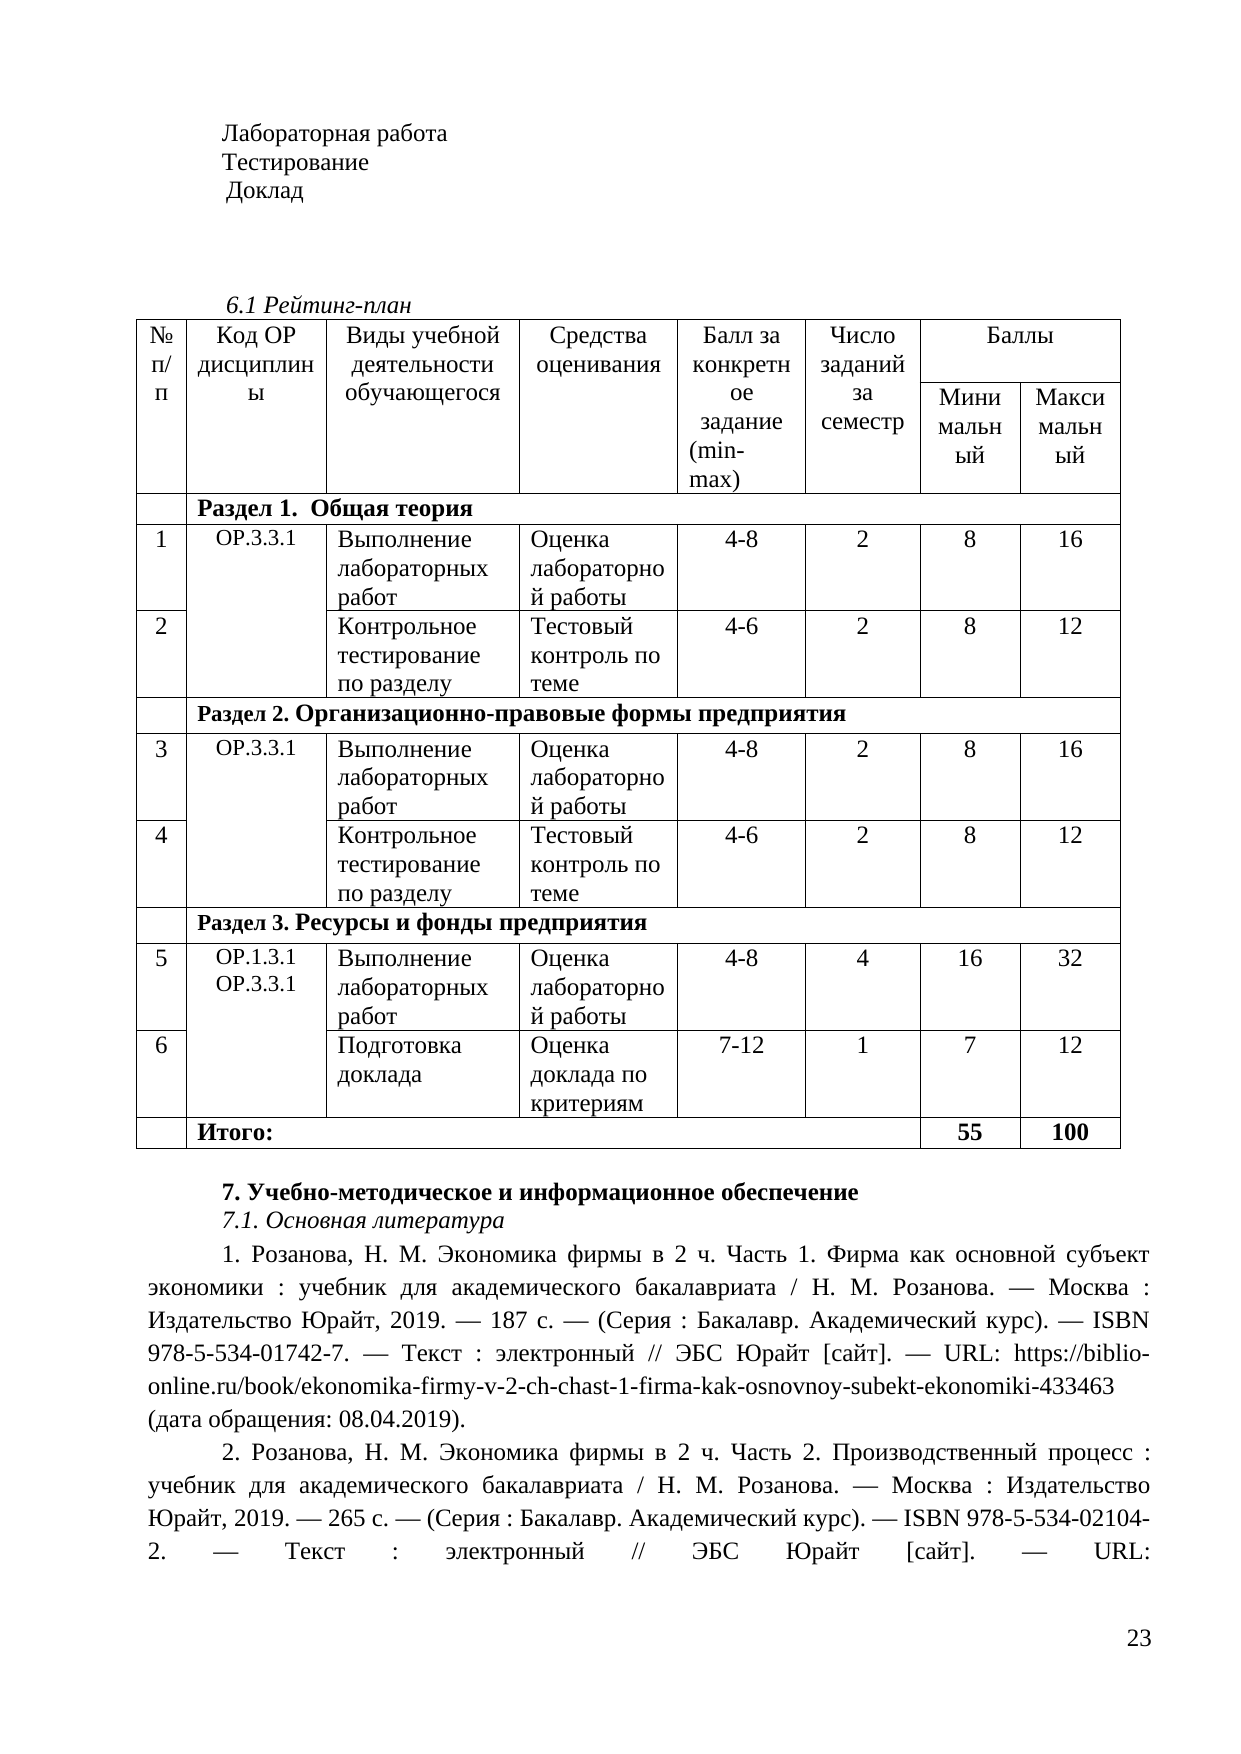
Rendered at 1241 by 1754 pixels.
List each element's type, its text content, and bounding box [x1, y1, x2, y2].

table_cell 6 [137, 1031, 186, 1116]
table_header Число заданий за семестр [806, 320, 920, 492]
table_cell 4-8 [678, 944, 805, 1029]
table_cell Оценка доклада по критериям [520, 1031, 677, 1116]
table_cell 1 [137, 525, 186, 610]
table_cell Выполнение лабораторных работ [327, 734, 519, 820]
table_cell Контрольное тестирование по разделу [327, 611, 519, 697]
table_header Код ОР дисциплины [187, 320, 326, 492]
table_cell 3 [137, 734, 186, 820]
table_cell 2 [806, 611, 920, 697]
table_cell [137, 908, 186, 943]
table_cell [137, 1118, 186, 1148]
table_cell 2 [806, 525, 920, 610]
table_cell 7 [921, 1031, 1020, 1116]
table_cell Подготовка доклада [327, 1031, 519, 1116]
text 6.1 Рейтинг-план [152, 291, 1152, 319]
table_cell Оценка лабораторной работы [520, 944, 677, 1029]
table_cell 4 [806, 944, 920, 1029]
table_cell 2 [806, 821, 920, 907]
list Розанова, Н. М. Экономика фирмы в 2 ч. Часть 1. Фирма как основной субъект экономики : учебник для академического бакалавриата / Н. М. Розанова. — Москва : Издательство Юрайт, 2019. — 187 с. — (Серия : Бакалавр. Академический курс). — ISBN 978-5-534-01742-7. — Текст : электронный // ЭБС Юрайт [сайт]. — URL: https://biblio-online.ru/book/ekonomika-firmy-v-2-ch-chast-1-firma-kak-osnovnoy-subekt-ekonomiki-433463 (дата обращения: 08.04.2019). [148, 1239, 1152, 1432]
table_cell 8 [921, 734, 1020, 820]
table_cell 32 [1021, 944, 1120, 1029]
table_cell 2 [806, 734, 920, 820]
table_cell ОР.3.3.1 [187, 734, 326, 907]
text 7. Учебно-методическое и информационное обеспечение [148, 1177, 1152, 1206]
table_cell Оценка лабораторной работы [520, 734, 677, 820]
table_cell 1 [806, 1031, 920, 1116]
text Лабораторная работа [148, 118, 1152, 147]
table_cell 12 [1021, 821, 1120, 907]
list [148, 1437, 1152, 1564]
table_cell 16 [921, 944, 1020, 1029]
table_cell 55 [921, 1118, 1020, 1148]
text Доклад [152, 176, 1152, 204]
table_header Виды учебной деятельности обучающегося [327, 320, 519, 492]
table_cell Тестовый контроль по теме [520, 611, 677, 697]
text Тестирование [148, 147, 1152, 176]
table_cell 4 [137, 821, 186, 907]
table_cell 12 [1021, 611, 1120, 697]
table_cell ОР.3.3.1 [187, 525, 326, 697]
table_cell [137, 494, 186, 524]
table_cell Выполнение лабораторных работ [327, 525, 519, 610]
table_cell Раздел 1. Общая теория [187, 494, 1120, 524]
table_cell 4-8 [678, 734, 805, 820]
table_cell Минимальный [921, 383, 1020, 492]
table_cell 4-8 [678, 525, 805, 610]
table_cell 5 [137, 944, 186, 1029]
table_header Средства оценивания [520, 320, 677, 492]
table_header № п/п [137, 320, 186, 492]
table_cell Выполнение лабораторных работ [327, 944, 519, 1029]
table_cell ОР.1.3.1 ОР.3.3.1 [187, 944, 326, 1116]
table_cell 8 [921, 821, 1020, 907]
table_cell Максимальный [1021, 383, 1120, 492]
table_cell Раздел 2. Организационно-правовые формы предприятия [187, 698, 1120, 733]
table_cell 4-6 [678, 821, 805, 907]
table_cell Контрольное тестирование по разделу [327, 821, 519, 907]
table_cell Итого: [187, 1118, 920, 1148]
table_cell 8 [921, 525, 1020, 610]
text 7.1. Основная литература [148, 1206, 1152, 1234]
table_cell 12 [1021, 1031, 1120, 1116]
table_cell 16 [1021, 734, 1120, 820]
table_cell Тестовый контроль по теме [520, 821, 677, 907]
table_cell [137, 698, 186, 733]
table_cell Оценка лабораторной работы [520, 525, 677, 610]
table_cell 100 [1021, 1118, 1120, 1148]
table_cell Раздел 3. Ресурсы и фонды предприятия [187, 908, 1120, 943]
table_cell 8 [921, 611, 1020, 697]
table_cell 7-12 [678, 1031, 805, 1116]
table_cell 4-6 [678, 611, 805, 697]
table_cell 16 [1021, 525, 1120, 610]
table_header Баллы [921, 320, 1120, 382]
table_header Балл за конкретное задание (min-max) [678, 320, 805, 492]
table_cell 2 [137, 611, 186, 697]
